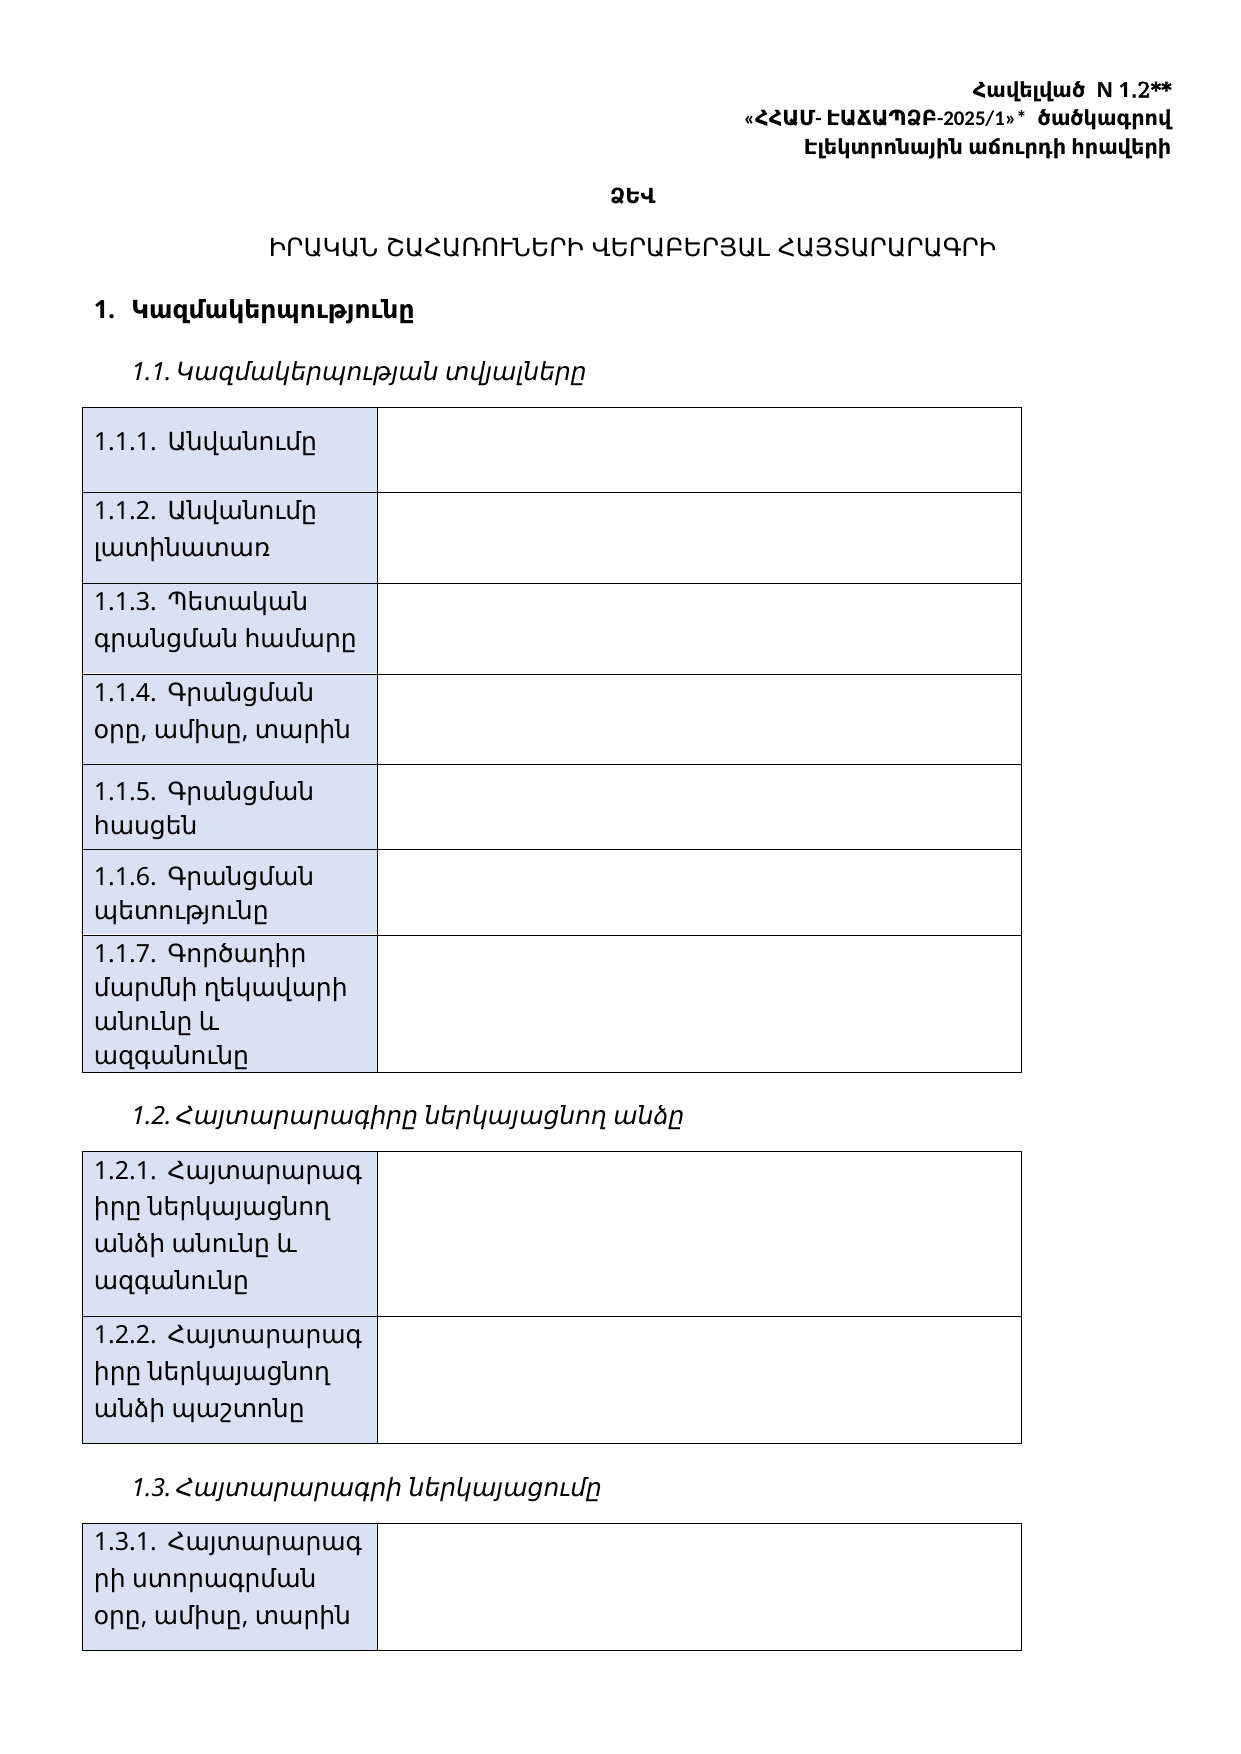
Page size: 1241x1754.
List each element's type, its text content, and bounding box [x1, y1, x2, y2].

table_cell Գրանցման հասցեն [83, 765, 377, 849]
list Հայտարարագրի ներկայացումը [131, 1469, 1171, 1503]
text ԻՐԱԿԱՆ ՇԱՀԱՌՈՒՆԵՐԻ ՎԵՐԱԲԵՐՅԱԼ ՀԱՅՏԱՐԱՐԱԳՐԻ [94, 233, 1171, 262]
table_cell Գրանցման օրը, ամիսը, տարին [83, 675, 377, 764]
list Կազմակերպությունը [94, 291, 1171, 326]
text ՁԵՎ [94, 184, 1171, 209]
table_header Հայտարարագրի ստորագրման օրը, ամիսը, տարին [83, 1524, 377, 1650]
text «ՀՀԱՄ- ԷԱՃԱՊՁԲ-2025/1»* ծածկագրով [94, 103, 1171, 132]
table_header [378, 1152, 1021, 1316]
table_cell [378, 1317, 1021, 1443]
table_cell [378, 936, 1021, 1072]
table_cell [378, 584, 1021, 673]
table_cell Անվանումը լատինատառ [83, 493, 377, 583]
text Հավելված N 1․2** [94, 75, 1171, 103]
table_cell Գրանցման պետությունը [83, 850, 377, 934]
table_header [378, 1524, 1021, 1650]
table_header Անվանումը [83, 408, 377, 492]
list Կազմակերպության տվյալները [131, 353, 1171, 387]
text Էլեկտրոնային աճուրդի հրավերի [94, 132, 1171, 160]
list Հայտարարագիրը ներկայացնող անձը [131, 1098, 1171, 1132]
table_cell Պետական գրանցման համարը [83, 584, 377, 673]
table_header Հայտարարագիրը ներկայացնող անձի անունը և ազգանունը [83, 1152, 377, 1316]
table_cell [378, 765, 1021, 849]
table_cell [378, 675, 1021, 764]
table_cell [378, 850, 1021, 934]
table_cell [378, 493, 1021, 583]
table_cell Գործադիր մարմնի ղեկավարի անունը և ազգանունը [83, 936, 377, 1072]
table_header [378, 408, 1021, 492]
table_cell Հայտարարագիրը ներկայացնող անձի պաշտոնը [83, 1317, 377, 1443]
